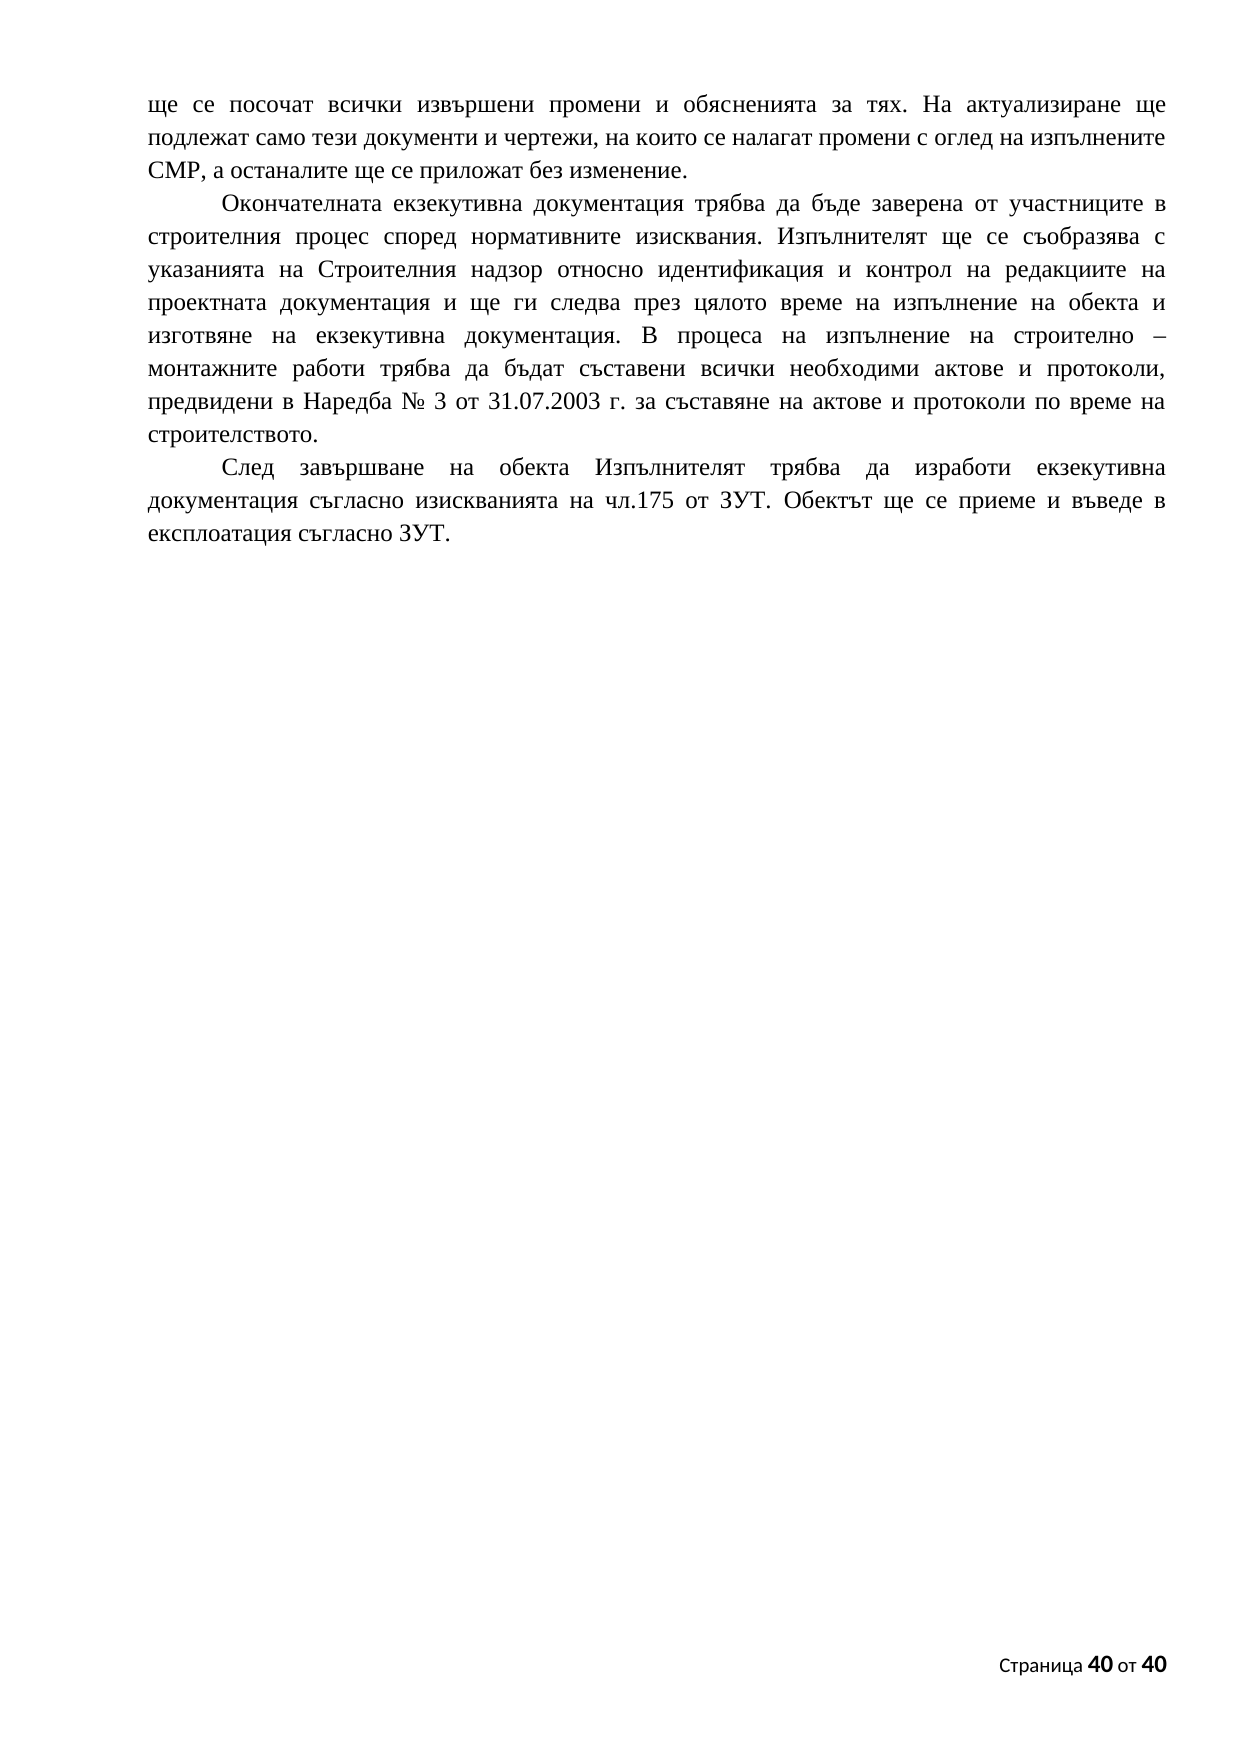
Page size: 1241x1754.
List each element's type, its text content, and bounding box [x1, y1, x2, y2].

text След завършване на обекта Изпълнителят трябва да изработи екзекутивна документация съгласно изискванията на чл.175 от ЗУТ. Обектът ще се приеме и въведе в експлоатация съгласно ЗУТ. [148, 452, 1167, 547]
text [148, 89, 1167, 183]
text Окончателната екзекутивна документация трябва да бъде заверена от участниците в строителния процес според нормативните изисквания. Изпълнителят ще се съобразява с указанията на Строителния надзор относно идентификация и контрол на редакциите на проектната документация и ще ги следва през цялото време на изпълнение на обекта и изготвяне на екзекутивна документация. В процеса на изпълнение на строително – монтажните работи трябва да бъдат съставени всички необходими актове и протоколи, предвидени в Наредба № 3 от 31.07.2003 г. за съставяне на актове и протоколи по време на строителството. [148, 188, 1167, 448]
